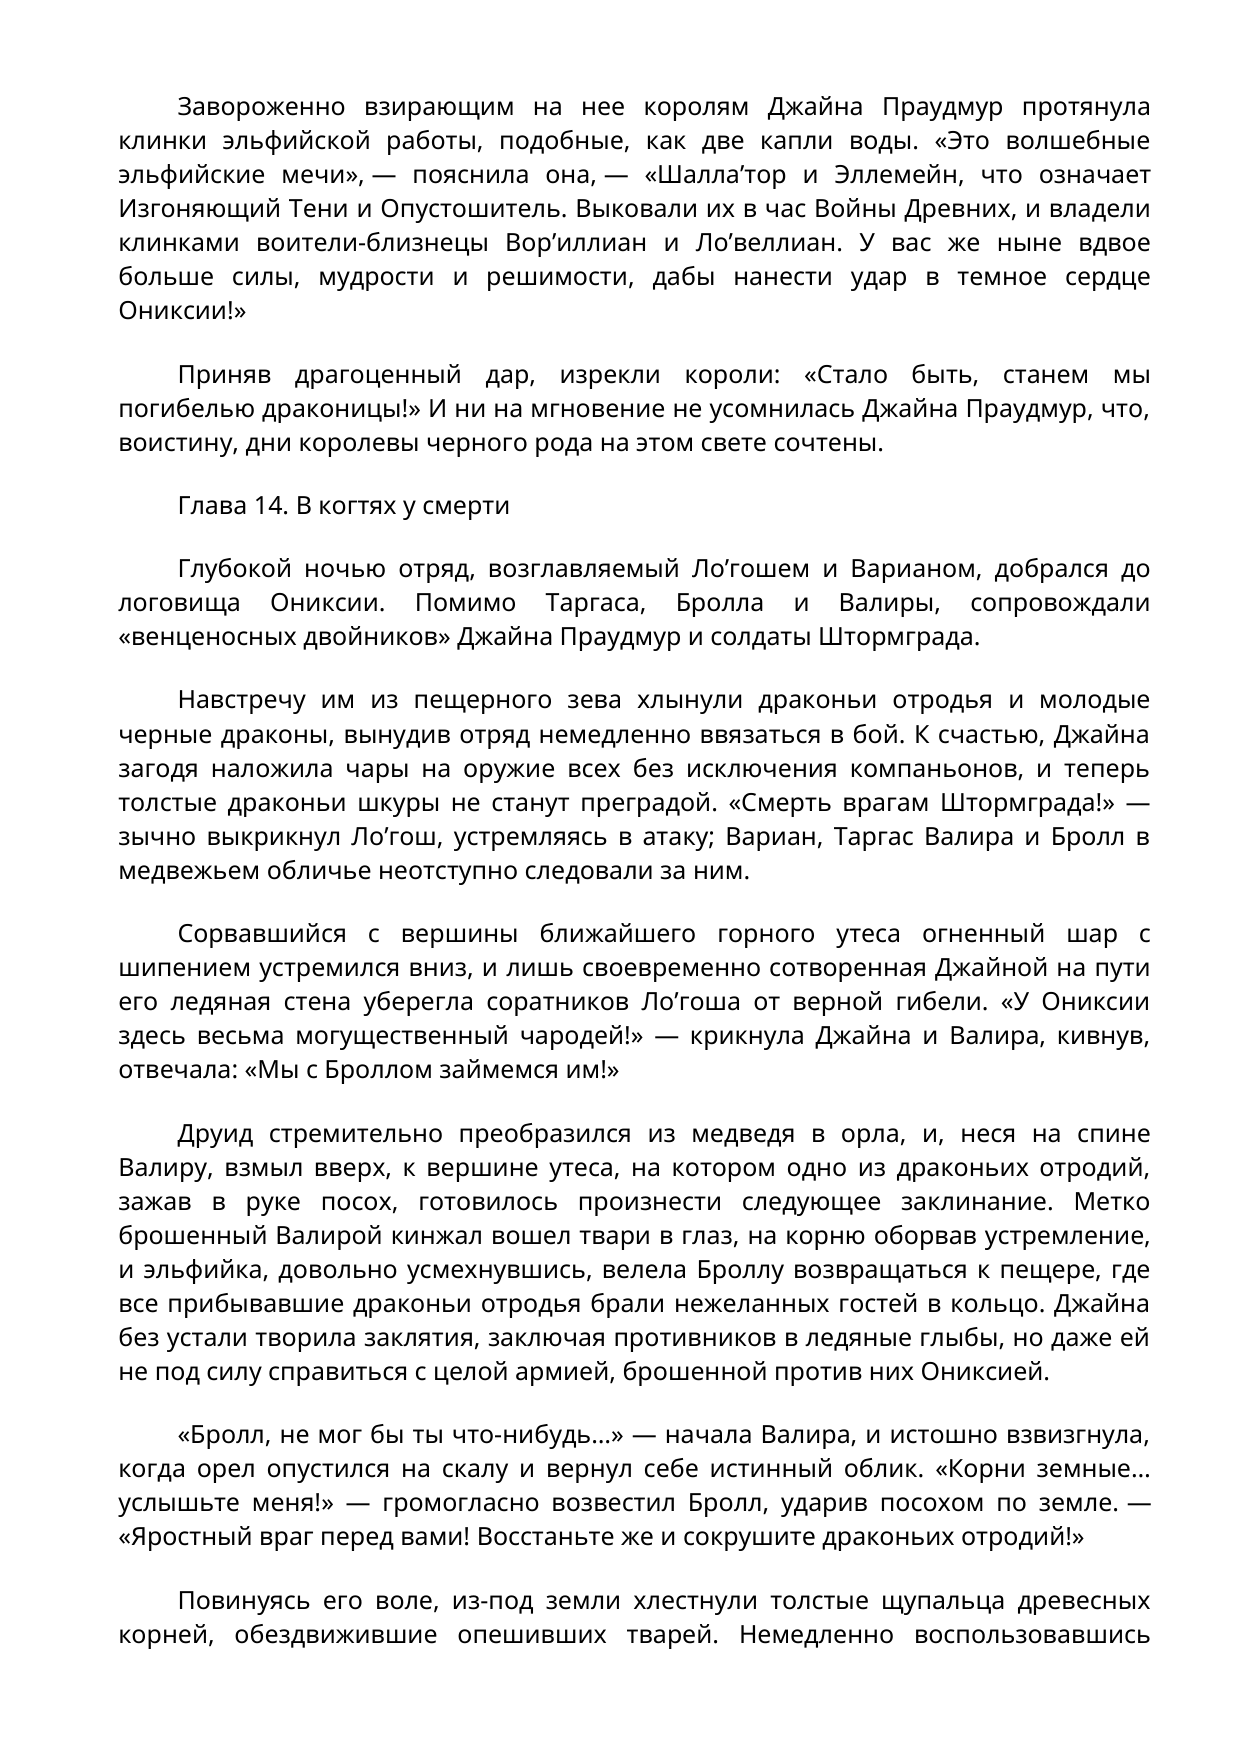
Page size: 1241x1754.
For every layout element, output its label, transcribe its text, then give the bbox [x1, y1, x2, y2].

text Навстречу им из пещерного зева хлынули драконьи отродья и молодые черные драконы, вынудив отряд немедленно ввязаться в бой. К счастью, Джайна загодя наложила чары на оружие всех без исключения компаньонов, и теперь толстые драконьи шкуры не станут преградой. «Смерть врагам Штормграда!» — зычно выкрикнул Ло’гош, устремляясь в атаку; Вариан, Таргас Валира и Бролл в медвежьем обличье неотступно следовали за ним. [118, 682, 1152, 887]
text Завороженно взирающим на нее королям Джайна Праудмур протянула клинки эльфийской работы, подобные, как две капли воды. «Это волшебные эльфийские мечи», — пояснила она, — «Шалла’тор и Эллемейн, что означает Изгоняющий Тени и Опустошитель. Выковали их в час Войны Древних, и владели клинками воители-близнецы Вор’иллиан и Ло’веллиан. У вас же ныне вдвое больше силы, мудрости и решимости, дабы нанести удар в темное сердце Ониксии!» [118, 89, 1152, 327]
text Сорвавшийся с вершины ближайшего горного утеса огненный шар с шипением устремился вниз, и лишь своевременно сотворенная Джайной на пути его ледяная стена уберегла соратников Ло’гоша от верной гибели. «У Ониксии здесь весьма могущественный чародей!» — крикнула Джайна и Валира, кивнув, отвечала: «Мы с Броллом займемся им!» [118, 916, 1152, 1086]
text «Бролл, не мог бы ты что-нибудь…» — начала Валира, и истошно взвизгнула, когда орел опустился на скалу и вернул себе истинный облик. «Корни земные… услышьте меня!» — громогласно возвестил Бролл, ударив посохом по земле. — «Яростный враг перед вами! Восстаньте же и сокрушите драконьих отродий!» [118, 1417, 1152, 1553]
text Глава 14. В когтях у смерти [118, 488, 1152, 522]
text Приняв драгоценный дар, изрекли короли: «Стало быть, станем мы погибелью драконицы!» И ни на мгновение не усомнилась Джайна Праудмур, что, воистину, дни королевы черного рода на этом свете сочтены. [118, 356, 1152, 458]
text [118, 1582, 1152, 1650]
text Глубокой ночью отряд, возглавляемый Ло’гошем и Варианом, добрался до логовища Ониксии. Помимо Таргаса, Бролла и Валиры, сопровождали «венценосных двойников» Джайна Праудмур и солдаты Штормграда. [118, 551, 1152, 653]
text Друид стремительно преобразился из медведя в орла, и, неся на спине Валиру, взмыл вверх, к вершине утеса, на котором одно из драконьих отродий, зажав в руке посох, готовилось произнести следующее заклинание. Метко брошенный Валирой кинжал вошел твари в глаз, на корню оборвав устремление, и эльфийка, довольно усмехнувшись, велела Броллу возвращаться к пещере, где все прибывавшие драконьи отродья брали нежеланных гостей в кольцо. Джайна без устали творила заклятия, заключая противников в ледяные глыбы, но даже ей не под силу справиться с целой армией, брошенной против них Ониксией. [118, 1115, 1152, 1388]
